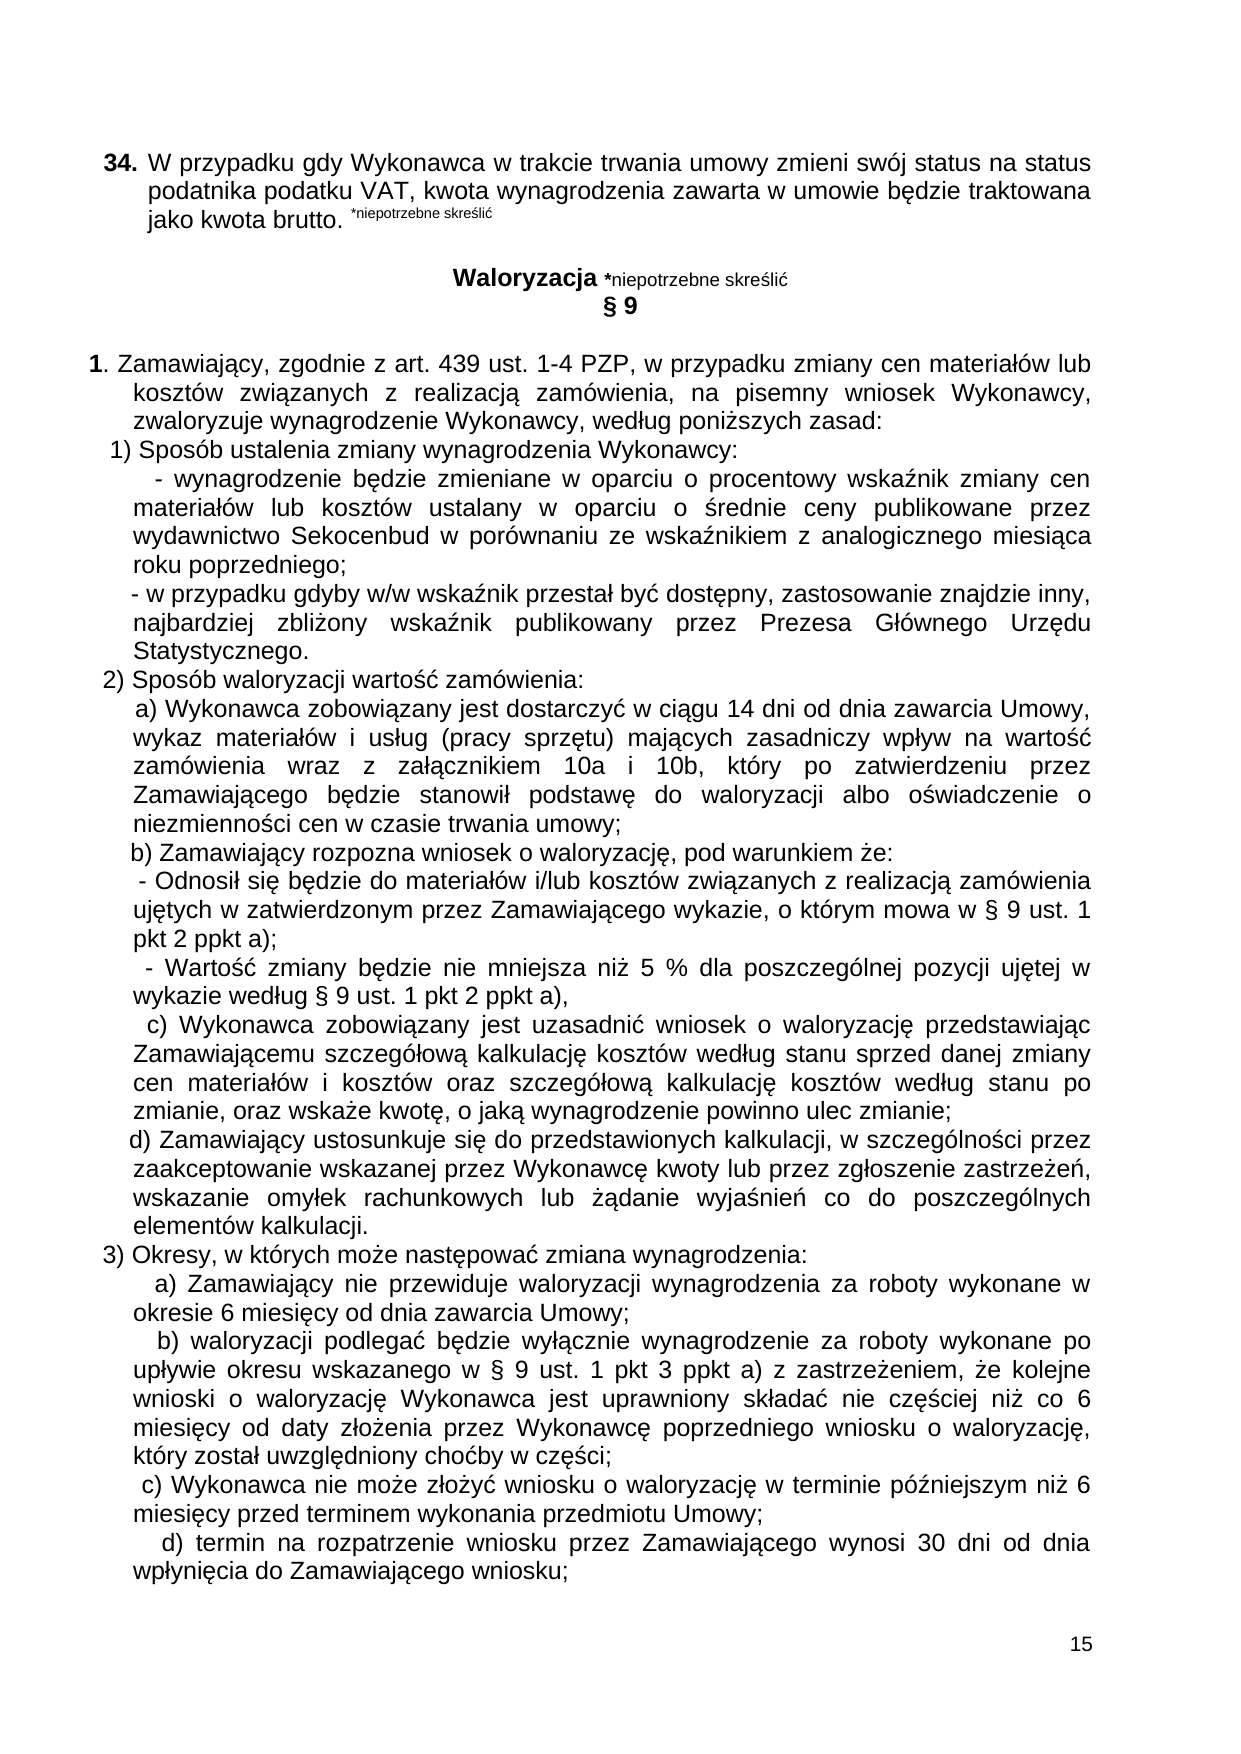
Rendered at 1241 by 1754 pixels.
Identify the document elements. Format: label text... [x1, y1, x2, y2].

text d) termin na rozpatrzenie wniosku przez Zamawiającego wynosi 30 dni od dnia wpłynięcia do Zamawiającego wniosku; [88, 1528, 1093, 1585]
text a) Zamawiający nie przewiduje waloryzacji wynagrodzenia za roboty wykonane w okresie 6 miesięcy od dnia zawarcia Umowy; [88, 1269, 1093, 1326]
text b) Zamawiający rozpozna wniosek o waloryzację, pod warunkiem że: [88, 838, 1093, 866]
list W przypadku gdy Wykonawca w trakcie trwania umowy zmieni swój status na status podatnika podatku VAT, kwota wynagrodzenia zawarta w umowie będzie traktowana jako kwota brutto. *niepotrzebne skreślić [103, 148, 1093, 234]
text b) waloryzacji podlegać będzie wyłącznie wynagrodzenie za roboty wykonane po upływie okresu wskazanego w § 9 ust. 1 pkt 3 ppkt a) z zastrzeżeniem, że kolejne wnioski o waloryzację Wykonawca jest uprawniony składać nie częściej niż co 6 miesięcy od daty złożenia przez Wykonawcę poprzedniego wniosku o waloryzację, który został uwzględniony choćby w części; [88, 1326, 1093, 1470]
text - wynagrodzenie będzie zmieniane w oparciu o procentowy wskaźnik zmiany cen materiałów lub kosztów ustalany w oparciu o średnie ceny publikowane przez wydawnictwo Sekocenbud w porównaniu ze wskaźnikiem z analogicznego miesiąca roku poprzedniego; [88, 464, 1093, 579]
text c) Wykonawca zobowiązany jest uzasadnić wniosek o waloryzację przedstawiając Zamawiającemu szczegółową kalkulację kosztów według stanu sprzed danej zmiany cen materiałów i kosztów oraz szczegółową kalkulację kosztów według stanu po zmianie, oraz wskaże kwotę, o jaką wynagrodzenie powinno ulec zmianie; [88, 1010, 1093, 1125]
text c) Wykonawca nie może złożyć wniosku o waloryzację w terminie późniejszym niż 6 miesięcy przed terminem wykonania przedmiotu Umowy; [88, 1470, 1093, 1528]
text 3) Okresy, w których może następować zmiana wynagrodzenia: [88, 1240, 1093, 1269]
text - w przypadku gdyby w/w wskaźnik przestał być dostępny, zastosowanie znajdzie inny, najbardziej zbliżony wskaźnik publikowany przez Prezesa Głównego Urzędu Statystycznego. [88, 579, 1093, 665]
text a) Wykonawca zobowiązany jest dostarczyć w ciągu 14 dni od dnia zawarcia Umowy, wykaz materiałów i usług (pracy sprzętu) mających zasadniczy wpływ na wartość zamówienia wraz z załącznikiem 10a i 10b, który po zatwierdzeniu przez Zamawiającego będzie stanowił podstawę do waloryzacji albo oświadczenie o niezmienności cen w czasie trwania umowy; [88, 694, 1093, 838]
text d) Zamawiający ustosunkuje się do przedstawionych kalkulacji, w szczególności przez zaakceptowanie wskazanej przez Wykonawcę kwoty lub przez zgłoszenie zastrzeżeń, wskazanie omyłek rachunkowych lub żądanie wyjaśnień co do poszczególnych elementów kalkulacji. [88, 1125, 1093, 1240]
text 2) Sposób waloryzacji wartość zamówienia: [88, 665, 1093, 694]
text § 9 [148, 291, 1093, 320]
text - Wartość zmiany będzie nie mniejsza niż 5 % dla poszczególnej pozycji ujętej w wykazie według § 9 ust. 1 pkt 2 ppkt a), [88, 953, 1093, 1010]
text - Odnosił się będzie do materiałów i/lub kosztów związanych z realizacją zamówienia ujętych w zatwierdzonym przez Zamawiającego wykazie, o którym mowa w § 9 ust. 1 pkt 2 ppkt a); [88, 866, 1093, 953]
text 1. Zamawiający, zgodnie z art. 439 ust. 1-4 PZP, w przypadku zmiany cen materiałów lub kosztów związanych z realizacją zamówienia, na pisemny wniosek Wykonawcy, zwaloryzuje wynagrodzenie Wykonawcy, według poniższych zasad: [88, 349, 1093, 435]
text Waloryzacja *niepotrzebne skreślić [148, 263, 1093, 291]
text 1) Sposób ustalenia zmiany wynagrodzenia Wykonawcy: [88, 435, 1093, 464]
